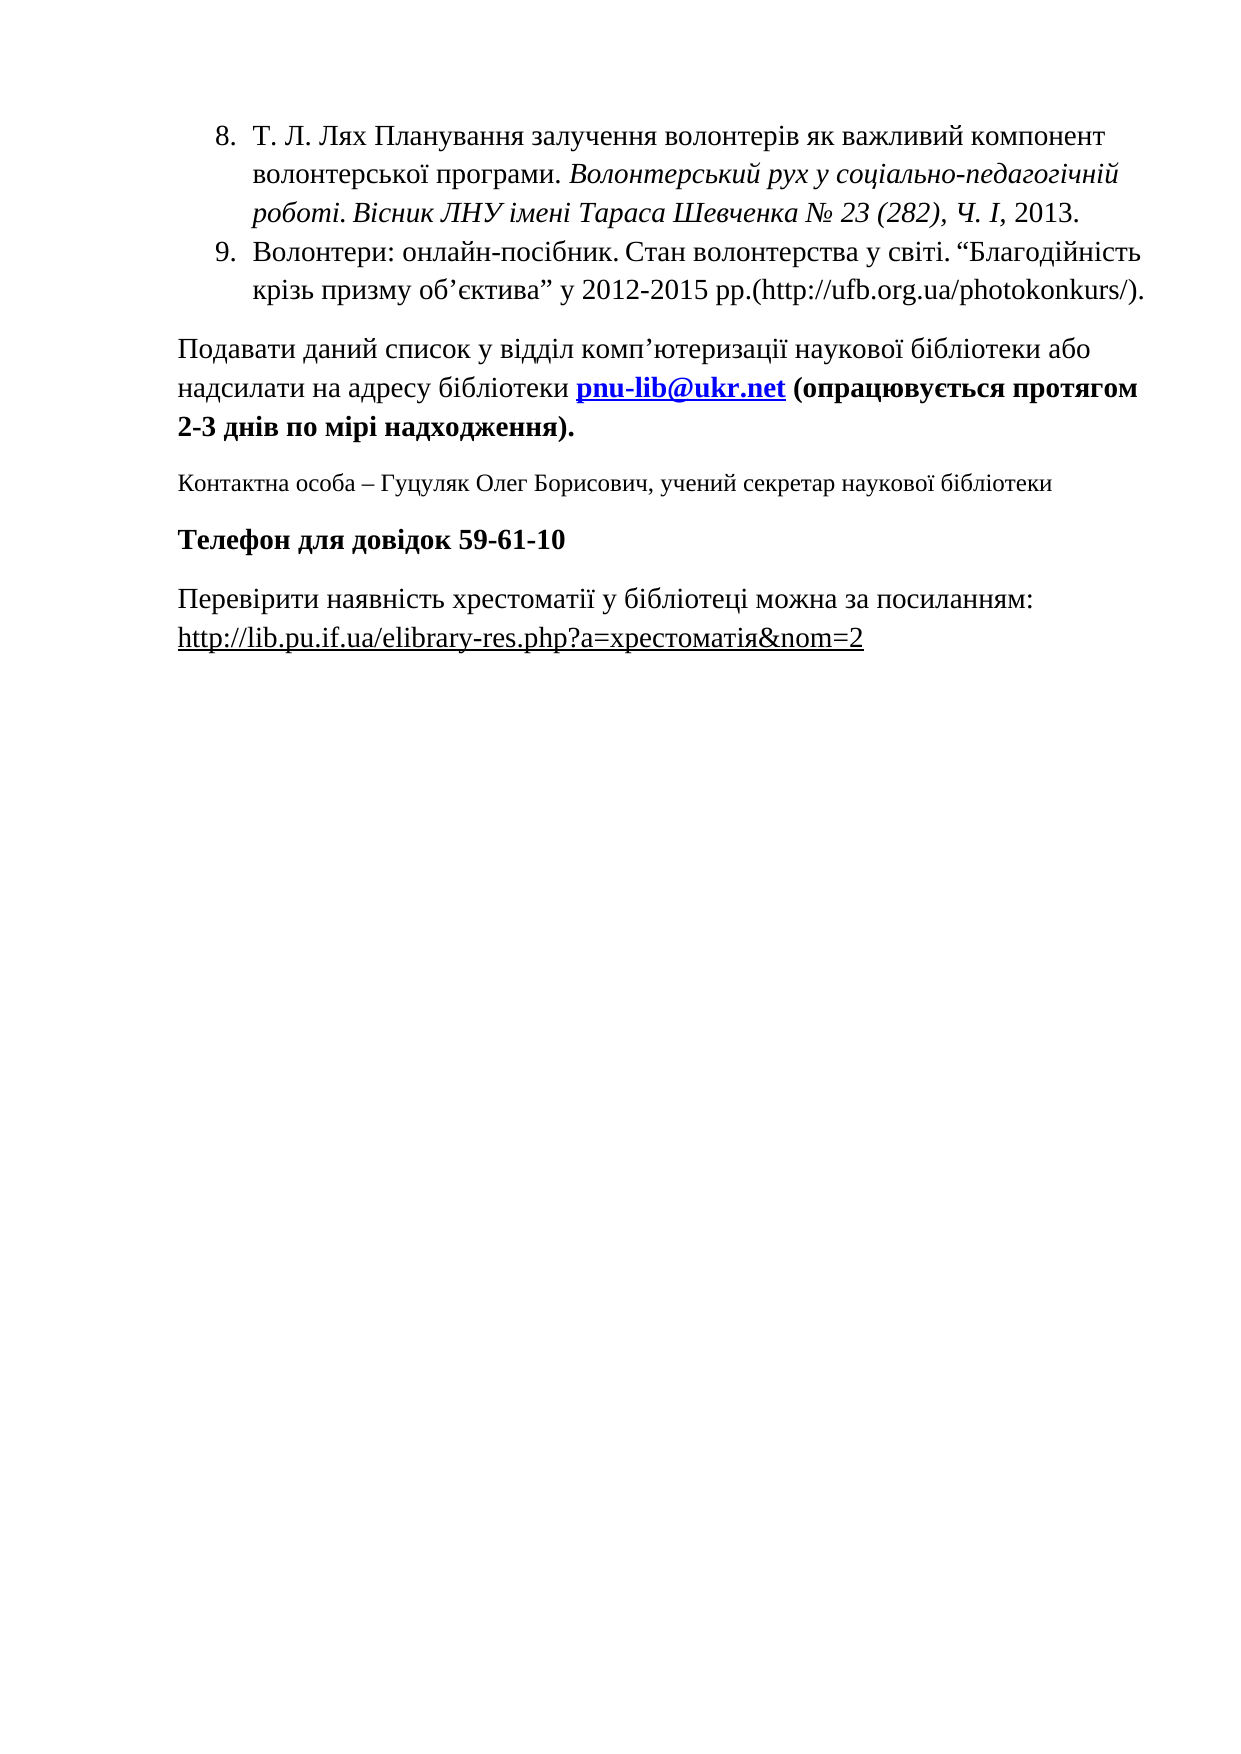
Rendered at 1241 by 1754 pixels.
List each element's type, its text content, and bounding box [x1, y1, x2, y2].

text Контактна особа – Гуцуляк Олег Борисович, учений секретар наукової бібліотеки [177, 468, 1152, 497]
text Подавати даний список у відділ комп’ютеризації наукової бібліотеки або надсилати на адресу бібліотеки pnu-lib@ukr.net (опрацювується протягом 2-3 днів по мірі надходження). [177, 332, 1152, 442]
text Перевірити наявність хрестоматії у бібліотеці можна за посиланням: http://lib.pu.if.ua/elibrary-res.php?a=хрестоматія&nom=2 [177, 581, 1152, 653]
list Т. Л. Лях Планування залучення волонтерів як важливий компонент волонтерської програми. Волонтерський рух у соціально-педагогічній роботі. Вісник ЛНУ імені Тараса Шевченка № 23 (282), Ч. І, 2013. [215, 118, 1152, 229]
list Волонтери: онлайн-посібник. Стан волонтерства у світі. “Благодійність крізь призму об’єктива” у 2012-2015 рр.(http://ufb.org.ua/photokonkurs/). [215, 234, 1152, 306]
text Телефон для довідок 59-61-10 [177, 522, 1152, 556]
